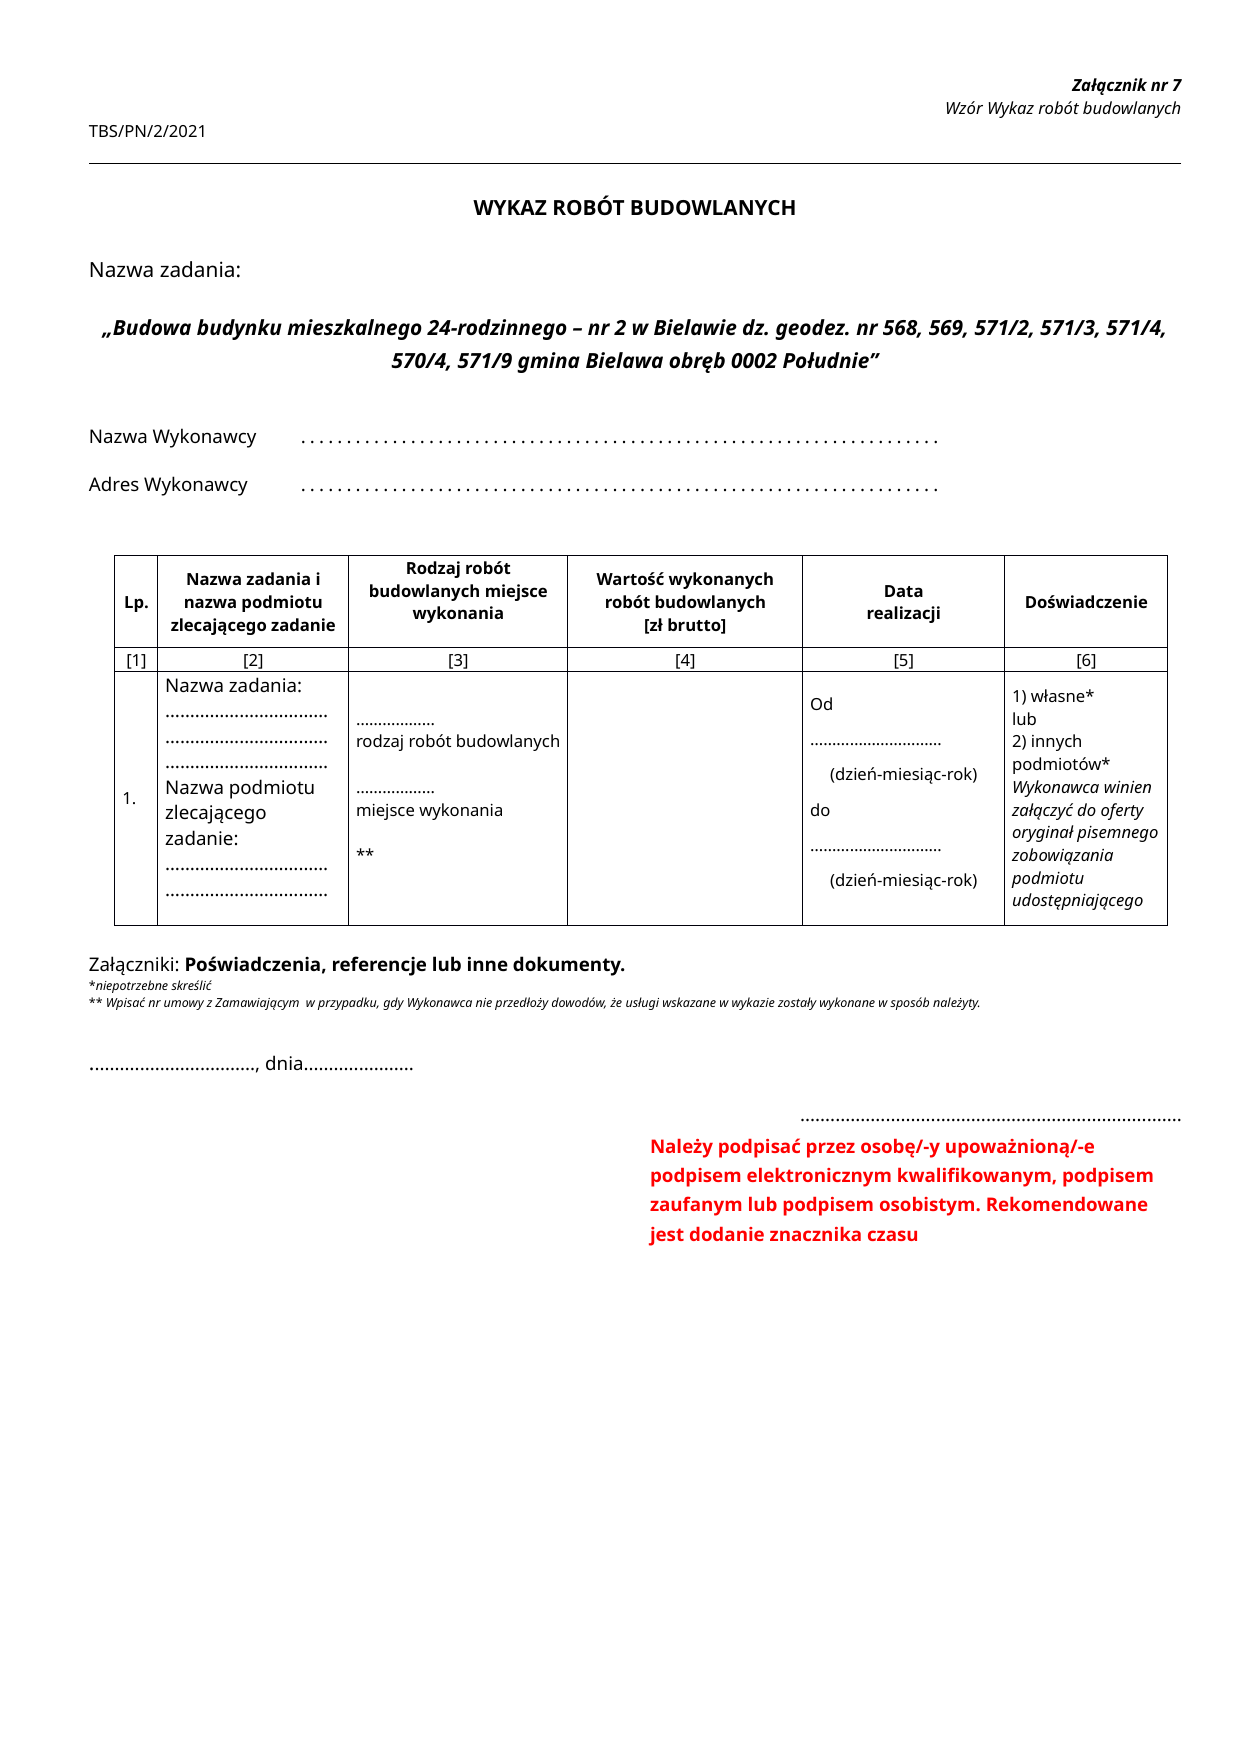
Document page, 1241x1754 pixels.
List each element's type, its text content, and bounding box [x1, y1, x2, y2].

text ............................................................................ [89, 1102, 1181, 1127]
text *niepotrzebne skreślić [89, 977, 1181, 994]
table_cell 1) własne* lub 2) innych podmiotów* Wykonawca winien załączyć do oferty oryginał pisemnego zobowiązania podmiotu udostępniającego [1005, 672, 1167, 924]
table_header Lp. [115, 556, 157, 647]
table_cell Adres Wykonawcy [81, 465, 293, 514]
table_cell [568, 672, 802, 924]
table_cell [4] [568, 648, 802, 671]
table_cell [6] [1005, 648, 1167, 671]
table_header Rodzaj robót budowlanych miejsce wykonania [349, 556, 567, 647]
table_cell [3] [349, 648, 567, 671]
text ** Wpisać nr umowy z Zamawiającym w przypadku, gdy Wykonawca nie przedłoży dowodów, że usługi wskazane w wykazie zostały wykonane w sposób należyty. [89, 994, 1181, 1011]
text Załączniki: Poświadczenia, referencje lub inne dokumenty. [89, 951, 1181, 977]
table_cell [1] [115, 648, 157, 671]
table_header Doświadczenie [1005, 556, 1167, 647]
text ................................., dnia...................... [89, 1048, 1181, 1076]
table_cell ...................................................................... [293, 465, 1131, 514]
table_cell Od ………………………… (dzień-miesiąc-rok) do ………………………… (dzień-miesiąc-rok) [803, 672, 1004, 924]
table_cell ……………… rodzaj robót budowlanych ……………… miejsce wykonania ** [349, 672, 567, 924]
table_header ...................................................................... [293, 417, 1131, 465]
table_header Nazwa Wykonawcy [81, 417, 293, 465]
text Należy podpisać przez osobę/-y upoważnioną/-e podpisem elektronicznym kwalifikowanym, podpisem zaufanym lub podpisem osobistym. Rekomendowane jest dodanie znacznika czasu [650, 1133, 1181, 1246]
text „Budowa budynku mieszkalnego 24-rodzinnego – nr 2 w Bielawie dz. geodez. nr 568, 569, 571/2, 571/3, 571/4, 570/4, 571/9 gmina Bielawa obręb 0002 Południe” [89, 313, 1181, 374]
table_header Data realizacji [803, 556, 1004, 647]
table_header Nazwa zadania i nazwa podmiotu zlecającego zadanie [158, 556, 348, 647]
table_cell Nazwa zadania: …………………………… …………………………… …………………………… Nazwa podmiotu zlecającego zadanie: …………………………… …………………………… [158, 672, 348, 924]
table_cell [5] [803, 648, 1004, 671]
table_header Wartość wykonanych robót budowlanych [zł brutto] [568, 556, 802, 647]
table_cell [2] [158, 648, 348, 671]
text Nazwa zadania: [89, 256, 1181, 284]
table_cell 1. [115, 672, 157, 924]
text WYKAZ ROBÓT BUDOWLANYCH [89, 193, 1181, 221]
